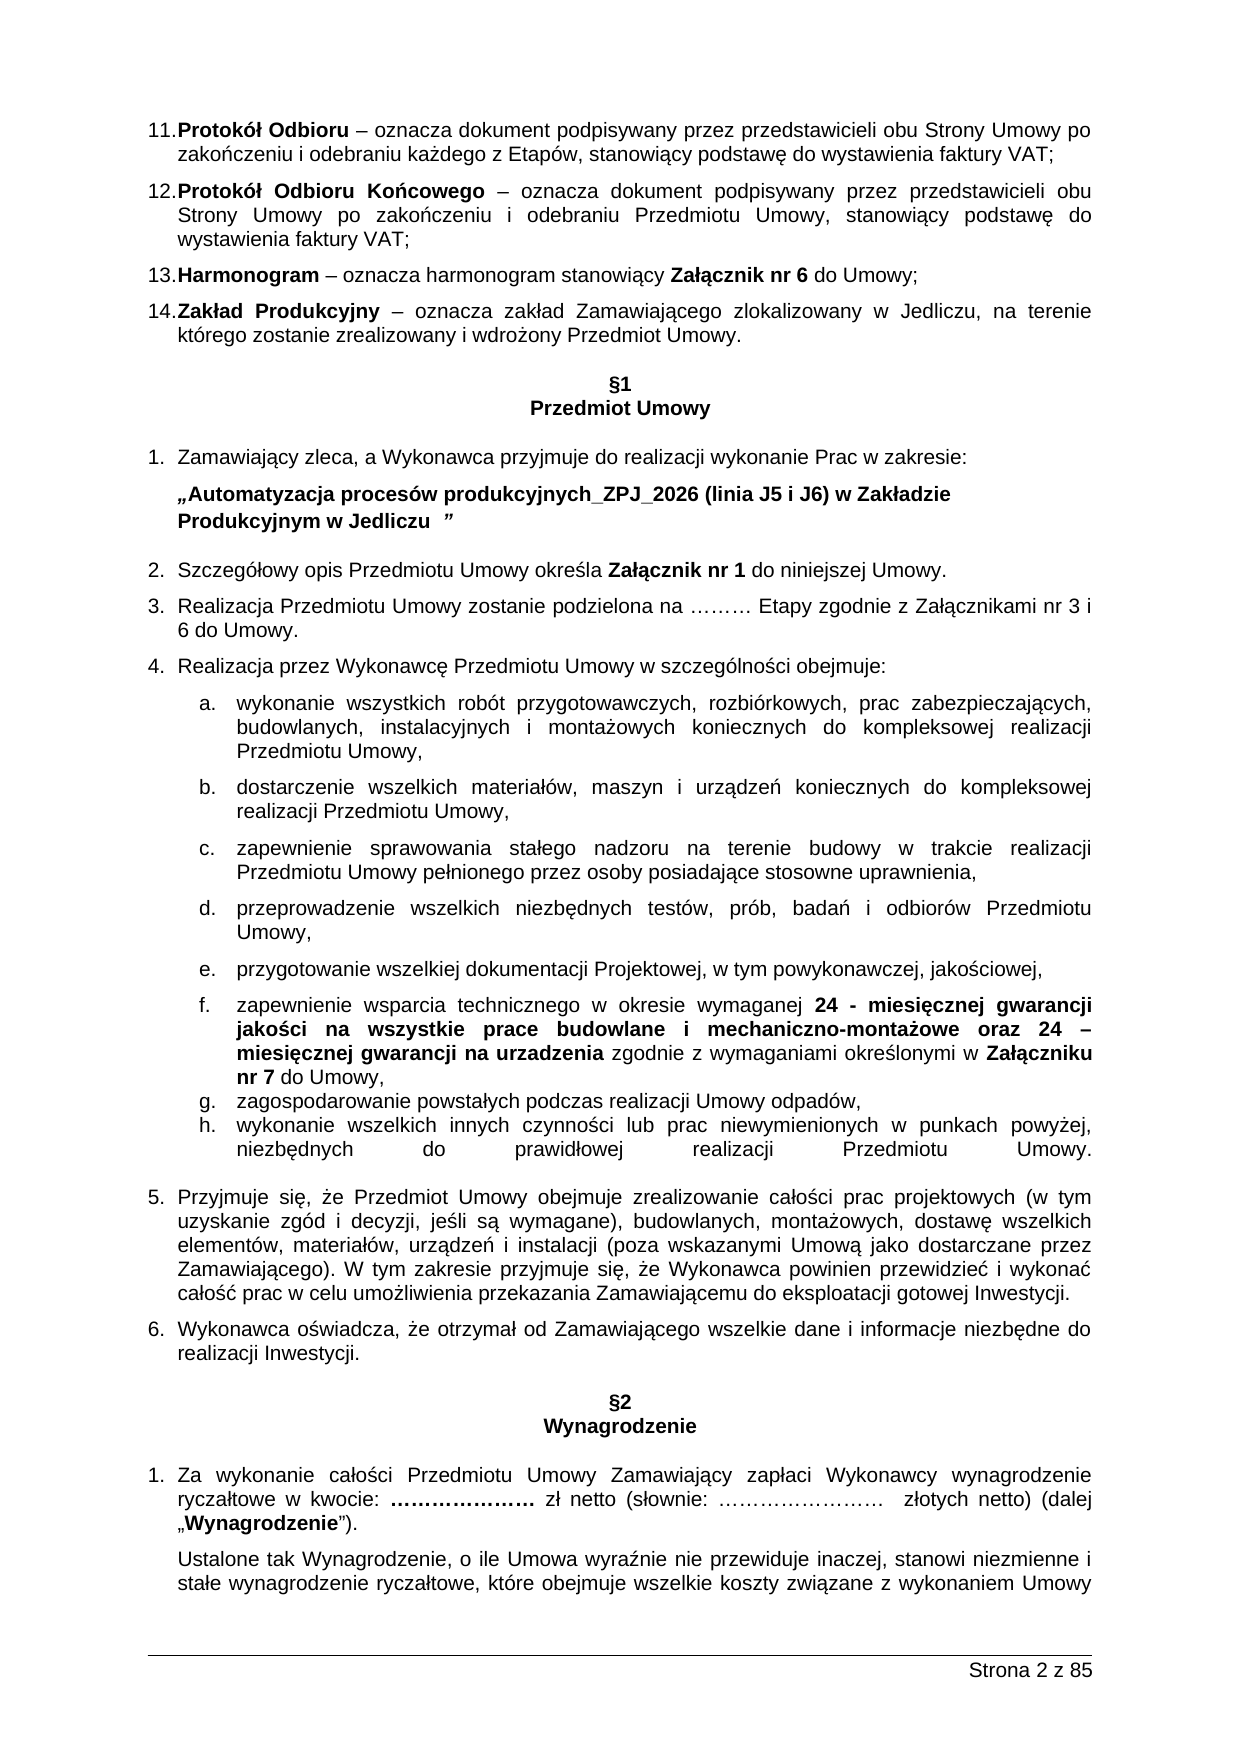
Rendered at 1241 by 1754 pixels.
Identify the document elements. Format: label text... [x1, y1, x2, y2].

list wykonanie wszystkich robót przygotowawczych, rozbiórkowych, prac zabezpieczających, budowlanych, instalacyjnych i montażowych koniecznych do kompleksowej realizacji Przedmiotu Umowy, [199, 691, 1092, 763]
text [177, 1547, 1092, 1595]
list Realizacja przez Wykonawcę Przedmiotu Umowy w szczególności obejmuje: [148, 654, 1092, 678]
list przeprowadzenie wszelkich niezbędnych testów, prób, badań i odbiorów Przedmiotu Umowy, [199, 896, 1092, 944]
list Wykonawca oświadcza, że otrzymał od Zamawiającego wszelkie dane i informacje niezbędne do realizacji Inwestycji. [148, 1317, 1092, 1365]
list zagospodarowanie powstałych podczas realizacji Umowy odpadów, [199, 1089, 1092, 1113]
text „Automatyzacja procesów produkcyjnych_ZPJ_2026 (linia J5 i J6) w Zakładzie Produkcyjnym w Jedliczu ” [177, 482, 1092, 533]
subtitle §1 Przedmiot Umowy [148, 372, 1092, 420]
list Zamawiający zleca, a Wykonawca przyjmuje do realizacji wykonanie Prac w zakresie: [148, 445, 1092, 469]
list zapewnienie sprawowania stałego nadzoru na terenie budowy w trakcie realizacji Przedmiotu Umowy pełnionego przez osoby posiadające stosowne uprawnienia, [199, 836, 1092, 883]
list Realizacja Przedmiotu Umowy zostanie podzielona na ……… Etapy zgodnie z Załącznikami nr 3 i 6 do Umowy. [148, 594, 1092, 642]
list przygotowanie wszelkiej dokumentacji Projektowej, w tym powykonawczej, jakościowej, [199, 956, 1092, 980]
list dostarczenie wszelkich materiałów, maszyn i urządzeń koniecznych do kompleksowej realizacji Przedmiotu Umowy, [199, 775, 1092, 823]
list Harmonogram – oznacza harmonogram stanowiący Załącznik nr 6 do Umowy; [148, 263, 1092, 287]
list Protokół Odbioru Końcowego – oznacza dokument podpisywany przez przedstawicieli obu Strony Umowy po zakończeniu i odebraniu Przedmiotu Umowy, stanowiący podstawę do wystawienia faktury VAT; [148, 178, 1092, 250]
list Zakład Produkcyjny – oznacza zakład Zamawiającego zlokalizowany w Jedliczu, na terenie którego zostanie zrealizowany i wdrożony Przedmiot Umowy. [148, 299, 1092, 347]
list wykonanie wszelkich innych czynności lub prac niewymienionych w punkach powyżej, niezbędnych do prawidłowej realizacji Przedmiotu Umowy. [199, 1113, 1092, 1184]
list Szczegółowy opis Przedmiotu Umowy określa Załącznik nr 1 do niniejszej Umowy. [148, 557, 1092, 581]
subtitle §2 Wynagrodzenie [148, 1390, 1092, 1438]
list Przyjmuje się, że Przedmiot Umowy obejmuje zrealizowanie całości prac projektowych (w tym uzyskanie zgód i decyzji, jeśli są wymagane), budowlanych, montażowych, dostawę wszelkich elementów, materiałów, urządzeń i instalacji (poza wskazanymi Umową jako dostarczane przez Zamawiającego). W tym zakresie przyjmuje się, że Wykonawca powinien przewidzieć i wykonać całość prac w celu umożliwienia przekazania Zamawiającemu do eksploatacji gotowej Inwestycji. [148, 1184, 1092, 1304]
list zapewnienie wsparcia technicznego w okresie wymaganej 24 - miesięcznej gwarancji jakości na wszystkie prace budowlane i mechaniczno-montażowe oraz 24 – miesięcznej gwarancji na urzadzenia zgodnie z wymaganiami określonymi w Załączniku nr 7 do Umowy, [199, 993, 1092, 1089]
list Protokół Odbioru – oznacza dokument podpisywany przez przedstawicieli obu Strony Umowy po zakończeniu i odebraniu każdego z Etapów, stanowiący podstawę do wystawienia faktury VAT; [148, 118, 1092, 166]
list Za wykonanie całości Przedmiotu Umowy Zamawiający zapłaci Wykonawcy wynagrodzenie ryczałtowe w kwocie: ………………… zł netto (słownie: …………………… złotych netto) (dalej „Wynagrodzenie”). [148, 1463, 1092, 1534]
